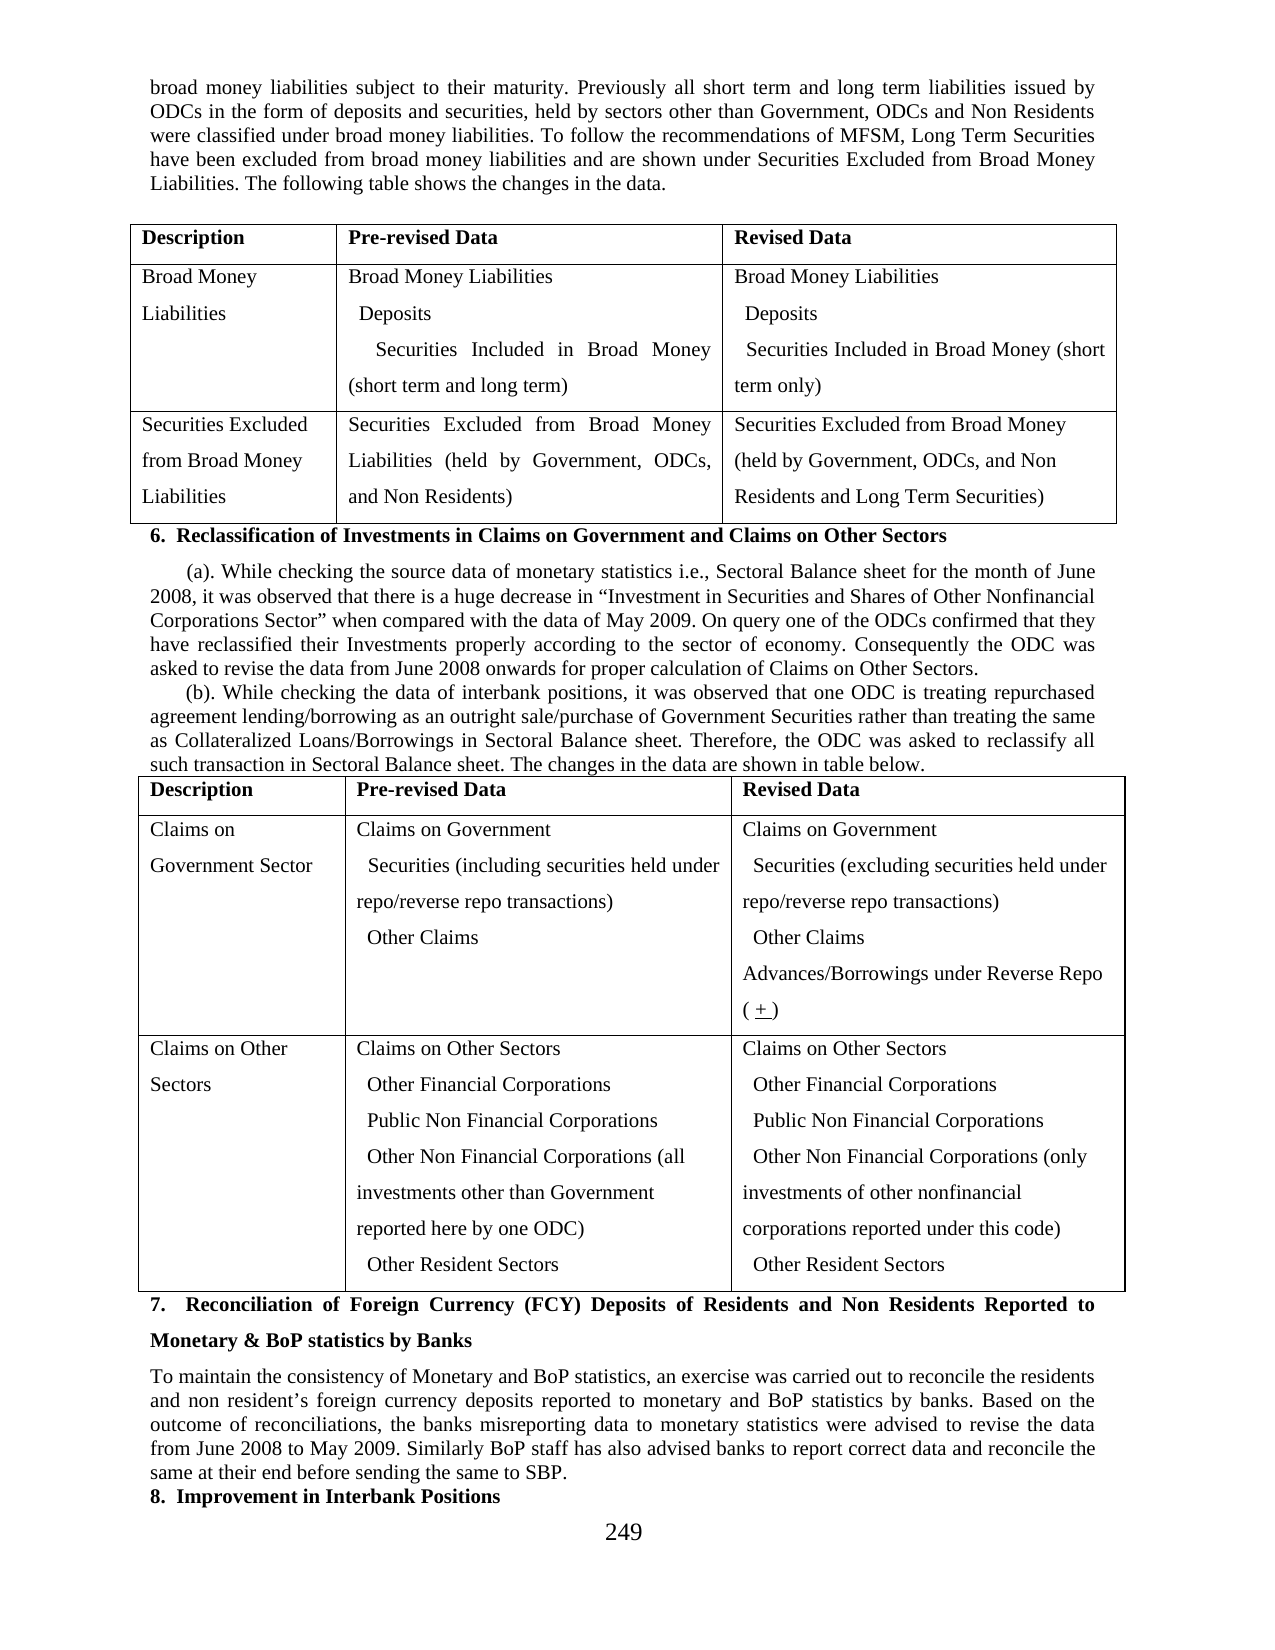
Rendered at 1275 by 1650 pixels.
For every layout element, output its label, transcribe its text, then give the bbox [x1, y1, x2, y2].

table_cell Claims on Government Securities (including securities held under repo/reverse repo transactions) Other Claims [346, 816, 731, 1035]
text 8. Improvement in Interbank Positions [150, 1484, 1097, 1508]
table_cell Broad Money Liabilities Deposits Securities Included in Broad Money (short term and long term) [337, 265, 722, 411]
table_cell Claims on Other Sectors Other Financial Corporations Public Non Financial Corporations Other Non Financial Corporations (only investments of other nonfinancial corporations reported under this code) Other Resident Sectors [732, 1036, 1124, 1291]
table_header Description [131, 225, 336, 263]
table_cell Claims on Other Sectors Other Financial Corporations Public Non Financial Corporations Other Non Financial Corporations (all investments other than Government reported here by one ODC) Other Resident Sectors [346, 1036, 731, 1291]
table_header Pre-revised Data [346, 777, 731, 815]
text (b). While checking the data of interbank positions, it was observed that one ODC is treating repurchased agreement lending/borrowing as an outright sale/purchase of Government Securities rather than treating the same as Collateralized Loans/Borrowings in Sectoral Balance sheet. Therefore, the ODC was asked to reclassify all such transaction in Sectoral Balance sheet. The changes in the data are shown in table below. [150, 680, 1097, 776]
table_cell Claims on Government Sector [139, 816, 345, 1035]
table_header Revised Data [723, 225, 1116, 263]
table_header Revised Data [732, 777, 1124, 815]
table_cell Securities Excluded from Broad Money Liabilities [131, 412, 336, 522]
table_cell Securities Excluded from Broad Money (held by Government, ODCs, and Non Residents and Long Term Securities) [723, 412, 1116, 522]
table_cell Claims on Other Sectors [139, 1036, 345, 1291]
text (a). While checking the source data of monetary statistics i.e., Sectoral Balance sheet for the month of June 2008, it was observed that there is a huge decrease in “Investment in Securities and Shares of Other Nonfinancial Corporations Sector” when compared with the data of May 2009. On query one of the ODCs confirmed that they have reclassified their Investments properly according to the sector of economy. Consequently the ODC was asked to revise the data from June 2008 onwards for proper calculation of Claims on Other Sectors. [150, 559, 1097, 680]
table_header Description [139, 777, 345, 815]
table_cell Securities Excluded from Broad Money Liabilities (held by Government, ODCs, and Non Residents) [337, 412, 722, 522]
table_header Pre-revised Data [337, 225, 722, 263]
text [150, 75, 1097, 195]
text 6. Reclassification of Investments in Claims on Government and Claims on Other Sectors [150, 524, 1097, 547]
text 7. Reconciliation of Foreign Currency (FCY) Deposits of Residents and Non Residents Reported to Monetary & BoP statistics by Banks [150, 1292, 1097, 1352]
table_cell Broad Money Liabilities [131, 265, 336, 411]
text To maintain the consistency of Monetary and BoP statistics, an exercise was carried out to reconcile the residents and non resident’s foreign currency deposits reported to monetary and BoP statistics by banks. Based on the outcome of reconciliations, the banks misreporting data to monetary statistics were advised to revise the data from June 2008 to May 2009. Similarly BoP staff has also advised banks to report correct data and reconcile the same at their end before sending the same to SBP. [150, 1364, 1097, 1484]
table_cell Broad Money Liabilities Deposits Securities Included in Broad Money (short term only) [723, 265, 1116, 411]
table_cell Claims on Government Securities (excluding securities held under repo/reverse repo transactions) Other Claims Advances/Borrowings under Reverse Repo ( + ) [732, 816, 1124, 1035]
